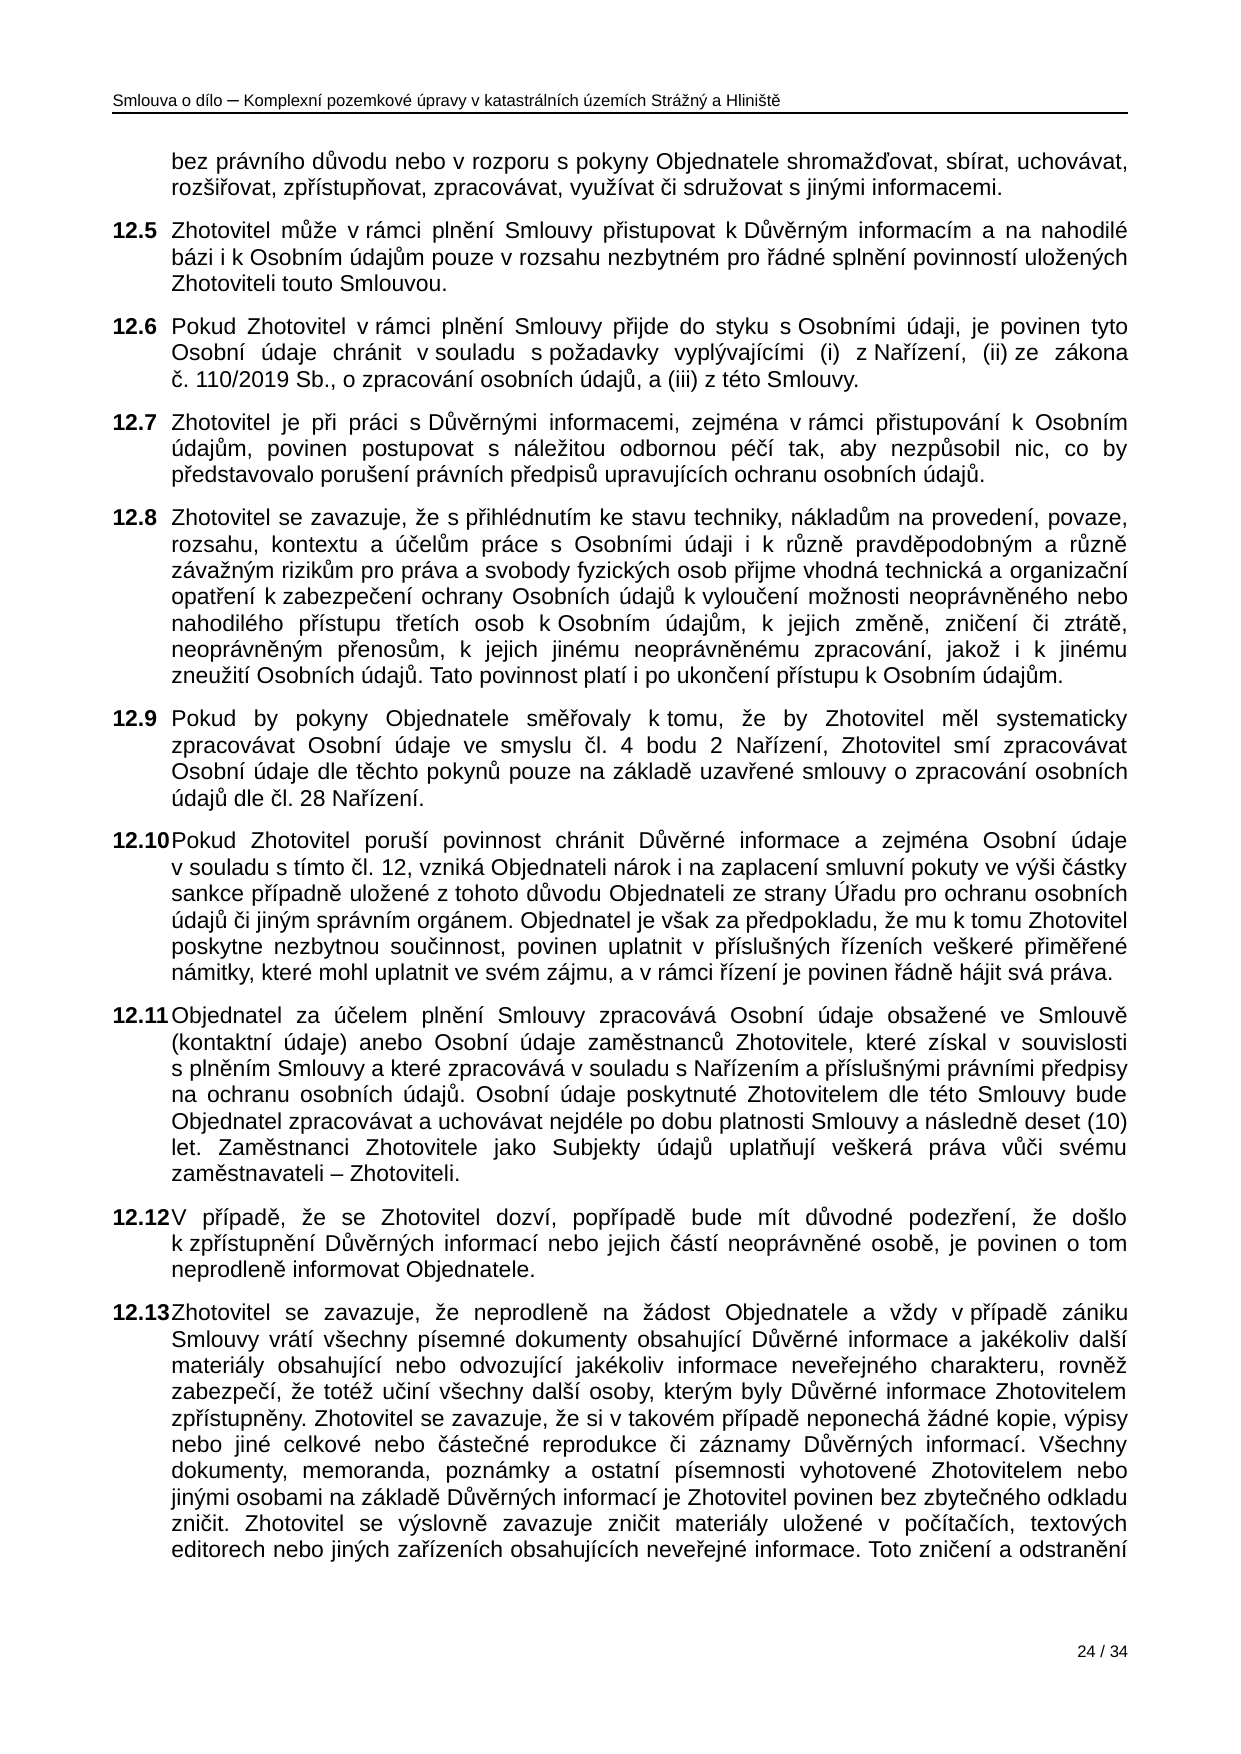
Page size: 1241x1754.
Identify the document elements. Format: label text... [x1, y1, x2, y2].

text Pokud Zhotovitel poruší povinnost chránit Důvěrné informace a zejména Osobní údaje v souladu s tímto čl. 12, vzniká Objednateli nárok i na zaplacení smluvní pokuty ve výši částky sankce případně uložené z tohoto důvodu Objednateli ze strany Úřadu pro ochranu osobních údajů či jiným správním orgánem. Objednatel je však za předpokladu, že mu k tomu Zhotovitel poskytne nezbytnou součinnost, povinen uplatnit v příslušných řízeních veškeré přiměřené námitky, které mohl uplatnit ve svém zájmu, a v rámci řízení je povinen řádně hájit svá práva. [112, 827, 1128, 986]
text Zhotovitel je při práci s Důvěrnými informacemi, zejména v rámci přistupování k Osobním údajům, povinen postupovat s náležitou odbornou péčí tak, aby nezpůsobil nic, co by představovalo porušení právních předpisů upravujících ochranu osobních údajů. [112, 408, 1128, 488]
text Zhotovitel se zavazuje, že s přihlédnutím ke stavu techniky, nákladům na provedení, povaze, rozsahu, kontextu a účelům práce s Osobními údaji i k různě pravděpodobným a různě závažným rizikům pro práva a svobody fyzických osob přijme vhodná technická a organizační opatření k zabezpečení ochrany Osobních údajů k vyloučení možnosti neoprávněného nebo nahodilého přístupu třetích osob k Osobním údajům, k jejich změně, zničení či ztrátě, neoprávněným přenosům, k jejich jinému neoprávněnému zpracování, jakož i k jinému zneužití Osobních údajů. Tato povinnost platí i po ukončení přístupu k Osobním údajům. [112, 504, 1128, 689]
text V případě, že se Zhotovitel dozví, popřípadě bude mít důvodné podezření, že došlo k zpřístupnění Důvěrných informací nebo jejich částí neoprávněné osobě, je povinen o tom neprodleně informovat Objednatele. [112, 1203, 1128, 1282]
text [112, 1299, 1128, 1563]
text Objednatel za účelem plnění Smlouvy zpracovává Osobní údaje obsažené ve Smlouvě (kontaktní údaje) anebo Osobní údaje zaměstnanců Zhotovitele, které získal v souvislosti s plněním Smlouvy a které zpracovává v souladu s Nařízením a příslušnými právními předpisy na ochranu osobních údajů. Osobní údaje poskytnuté Zhotovitelem dle této Smlouvy bude Objednatel zpracovávat a uchovávat nejdéle po dobu platnosti Smlouvy a následně deset (10) let. Zaměstnanci Zhotovitele jako Subjekty údajů uplatňují veškerá práva vůči svému zaměstnavateli – Zhotoviteli. [112, 1002, 1128, 1187]
text Zhotovitel může v rámci plnění Smlouvy přistupovat k Důvěrným informacím a na nahodilé bázi i k Osobním údajům pouze v rozsahu nezbytném pro řádné splnění povinností uložených Zhotoviteli touto Smlouvou. [112, 217, 1128, 296]
text Pokud by pokyny Objednatele směřovaly k tomu, že by Zhotovitel měl systematicky zpracovávat Osobní údaje ve smyslu čl. 4 bodu 2 Nařízení, Zhotovitel smí zpracovávat Osobní údaje dle těchto pokynů pouze na základě uzavřené smlouvy o zpracování osobních údajů dle čl. 28 Nařízení. [112, 705, 1128, 811]
text Pokud Zhotovitel v rámci plnění Smlouvy přijde do styku s Osobními údaji, je povinen tyto Osobní údaje chránit v souladu s požadavky vyplývajícími (i) z Nařízení, (ii) ze zákona č. 110/2019 Sb., o zpracování osobních údajů, a (iii) z této Smlouvy. [112, 313, 1128, 392]
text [112, 148, 1128, 200]
